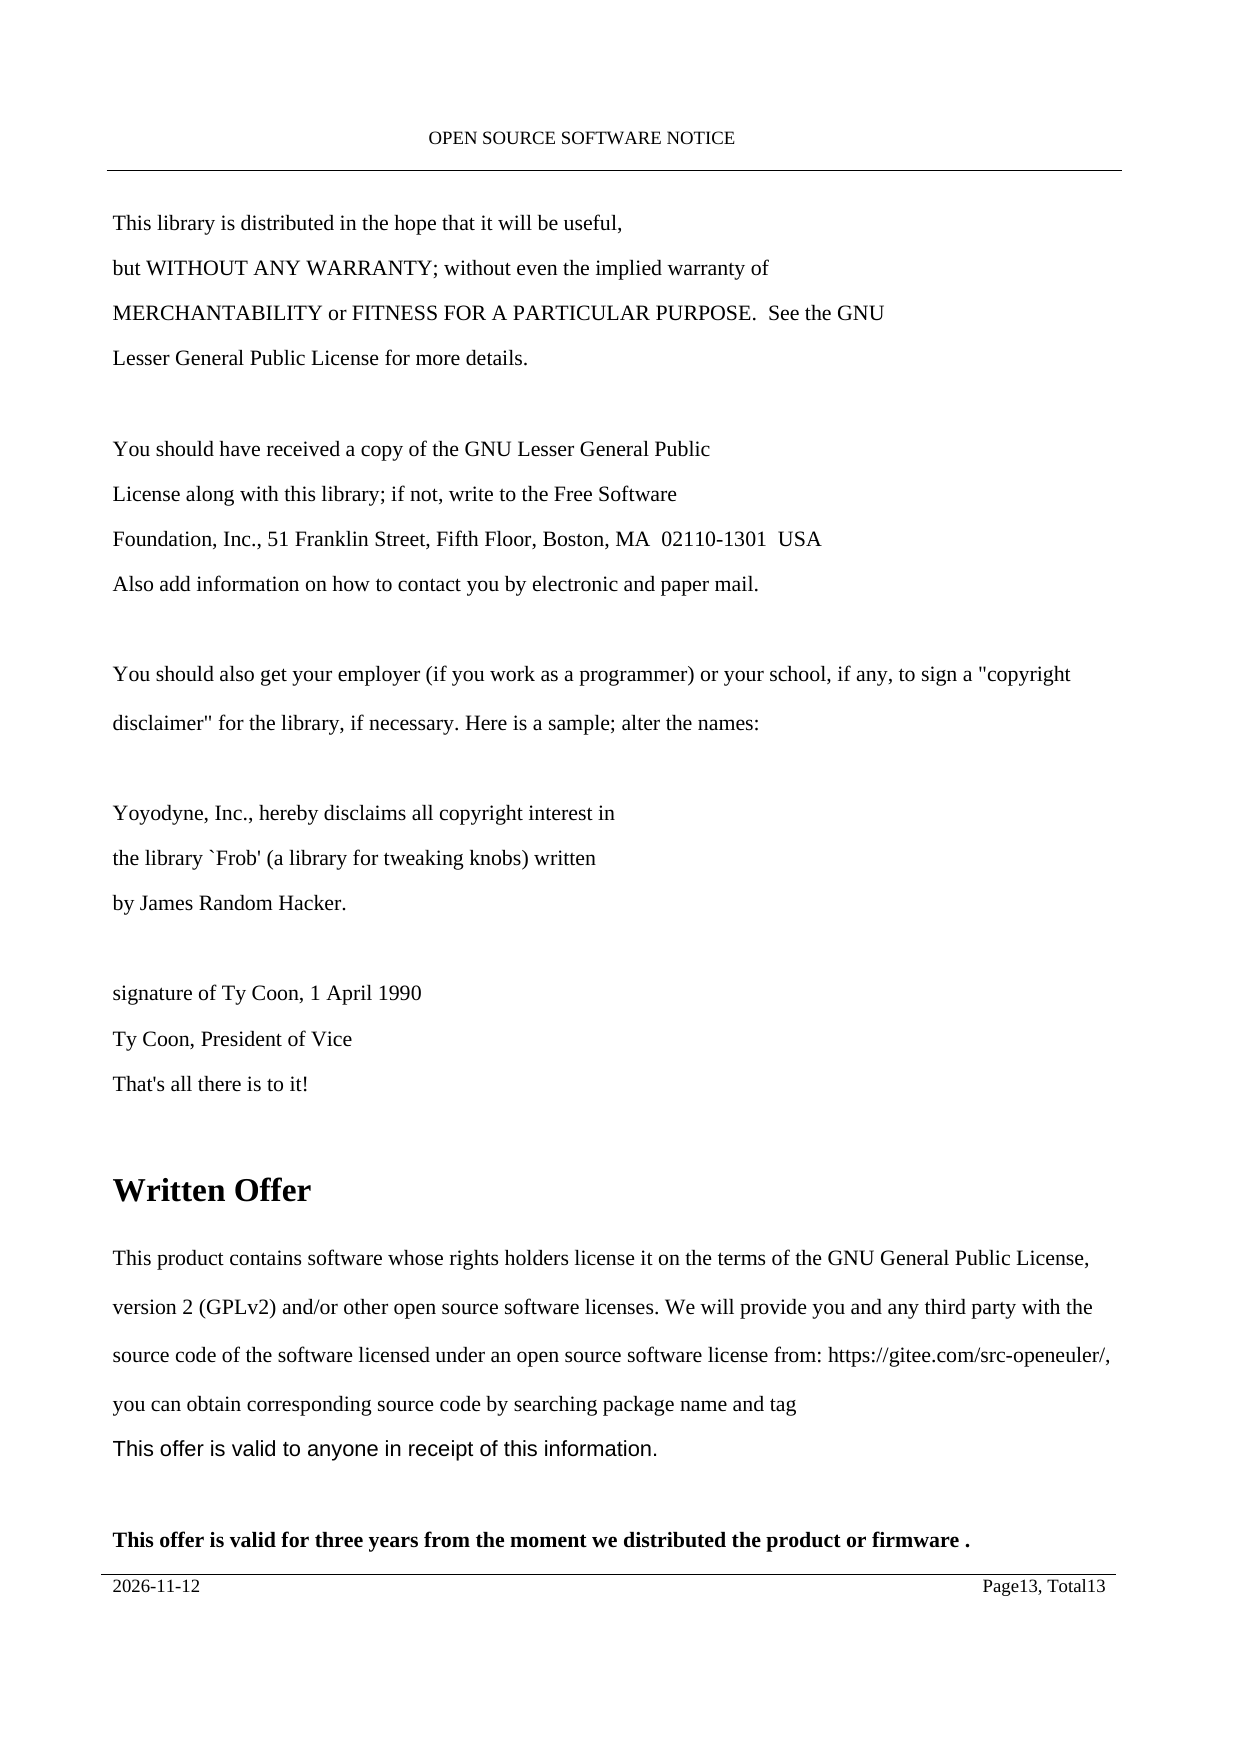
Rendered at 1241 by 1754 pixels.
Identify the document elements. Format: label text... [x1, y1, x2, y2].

text the library `Frob' (a library for tweaking knobs) written [112, 841, 1128, 874]
text License along with this library; if not, write to the Free Software [112, 477, 1128, 509]
text This library is distributed in the hope that it will be useful, [112, 206, 1128, 239]
text Also add information on how to contact you by electronic and paper mail. [112, 567, 1128, 600]
text but WITHOUT ANY WARRANTY; without even the implied warranty of [112, 251, 1128, 284]
text Ty Coon, President of Vice [112, 1022, 1128, 1054]
text signature of Ty Coon, 1 April 1990 [112, 977, 1128, 1009]
text Yoyodyne, Inc., hereby disclaims all copyright interest in [112, 796, 1128, 829]
text This offer is valid for three years from the moment we distributed the product or firmware . [112, 1523, 1128, 1555]
text Written Offer [112, 1157, 1128, 1222]
text This offer is valid to anyone in receipt of this information. [112, 1433, 1128, 1465]
text That's all there is to it! [112, 1067, 1128, 1099]
text Foundation, Inc., 51 Franklin Street, Fifth Floor, Boston, MA 02110-1301 USA [112, 522, 1128, 554]
text MERCHANTABILITY or FITNESS FOR A PARTICULAR PURPOSE. See the GNU [112, 297, 1128, 329]
text You should have received a copy of the GNU Lesser General Public [112, 432, 1128, 464]
text You should also get your employer (if you work as a programmer) or your school, if any, to sign a "copyright disclaimer" for the library, if necessary. Here is a sample; alter the names: [112, 657, 1128, 739]
text This product contains software whose rights holders license it on the terms of the GNU General Public License, version 2 (GPLv2) and/or other open source software licenses. We will provide you and any third party with the source code of the software licensed under an open source software license from: https://gitee.com/src-openeuler/, you can obtain corresponding source code by searching package name and tag [112, 1241, 1128, 1420]
text Lesser General Public License for more details. [112, 342, 1128, 374]
text by James Random Hacker. [112, 887, 1128, 919]
